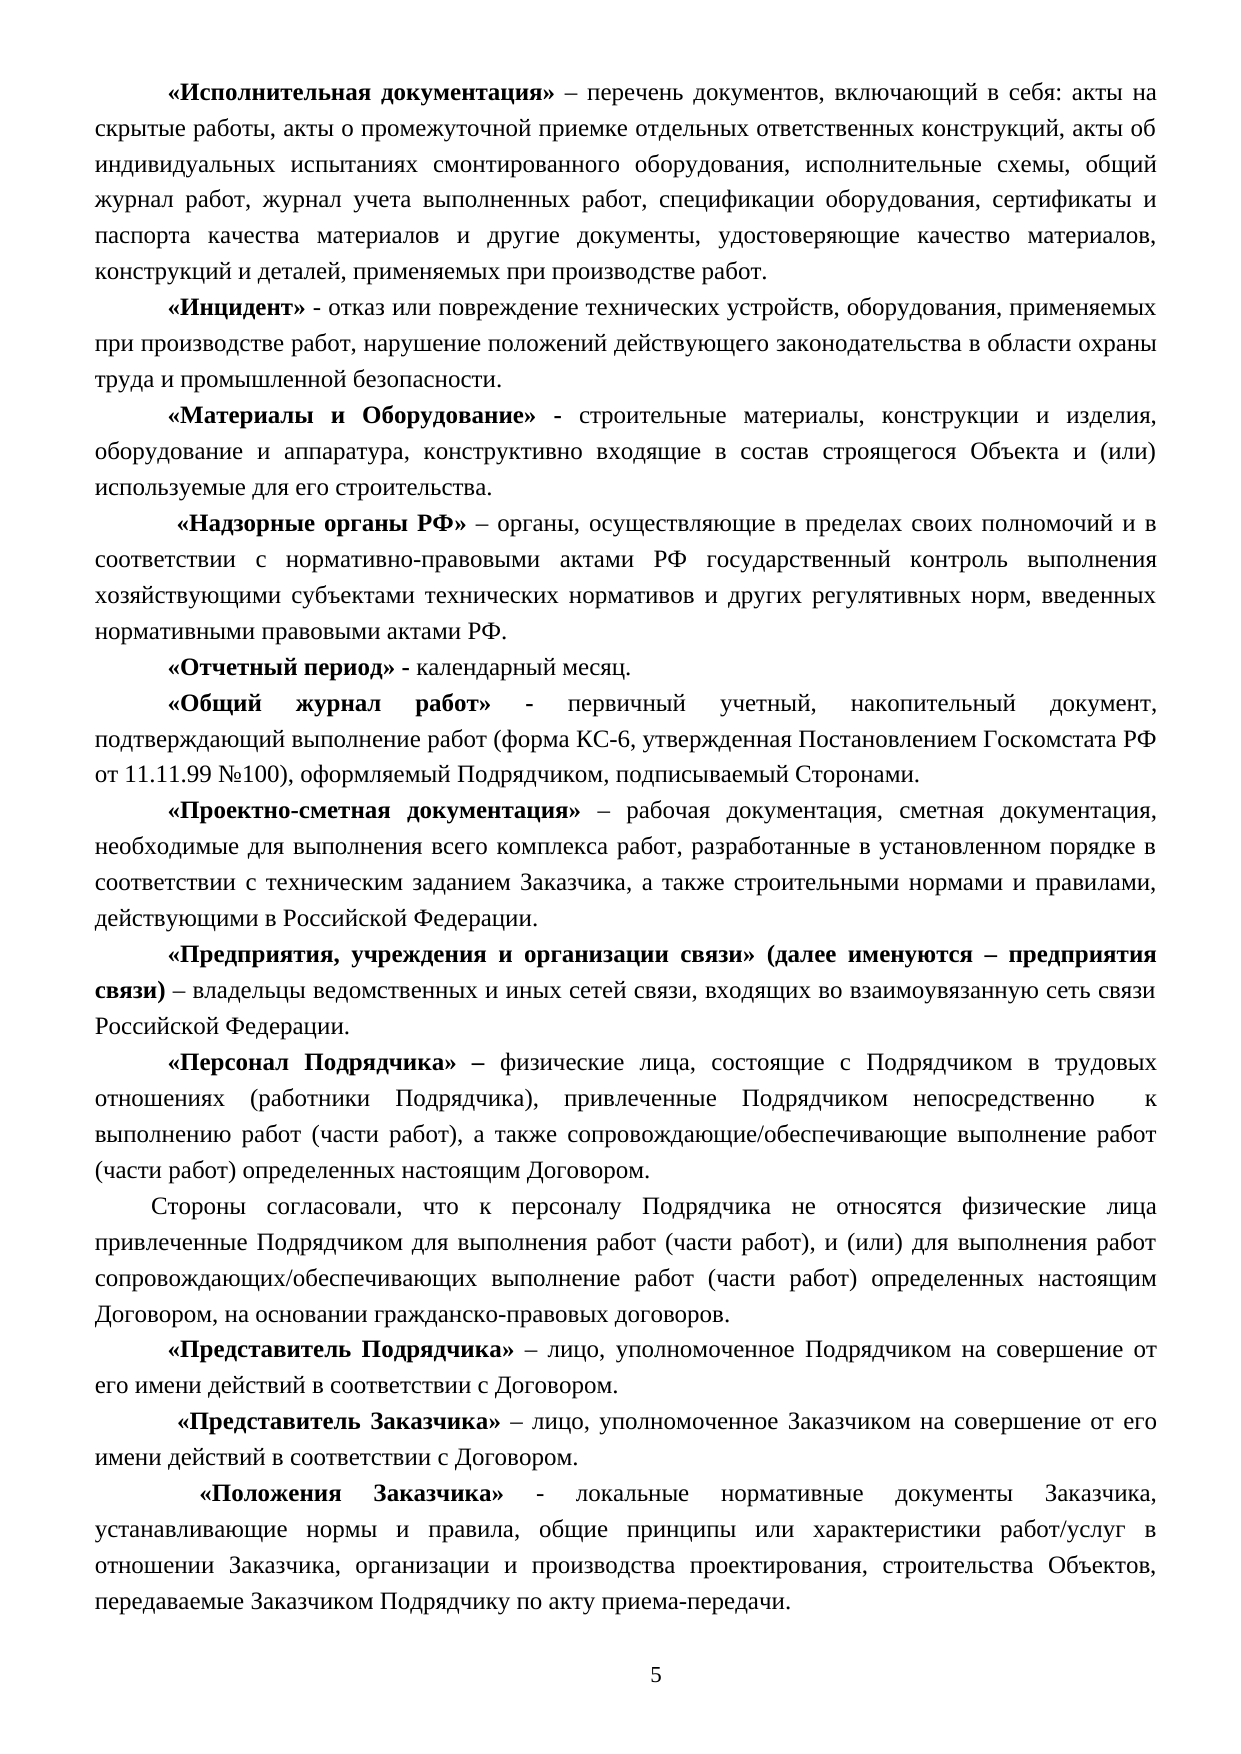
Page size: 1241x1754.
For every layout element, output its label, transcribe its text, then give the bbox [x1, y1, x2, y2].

text «Проектно-сметная документация» – рабочая документация, сметная документация, необходимые для выполнения всего комплекса работ, разработанные в установленном порядке в соответствии с техническим заданием Заказчика, а также строительными нормами и правилами, действующими в Российской Федерации. [94, 796, 1157, 932]
text «Надзорные органы РФ» – органы, осуществляющие в пределах своих полномочий и в соответствии с нормативно-правовыми актами РФ государственный контроль выполнения хозяйствующими субъектами технических нормативов и других регулятивных норм, введенных нормативными правовыми актами РФ. [94, 508, 1157, 644]
text «Предприятия, учреждения и организации связи» (далее именуются – предприятия связи) – владельцы ведомственных и иных сетей связи, входящих во взаимоувязанную сеть связи Российской Федерации. [94, 939, 1157, 1040]
text «Отчетный период» - календарный месяц. [94, 652, 1157, 681]
text «Инцидент» - отказ или повреждение технических устройств, оборудования, применяемых при производстве работ, нарушение положений действующего законодательства в области охраны труда и промышленной безопасности. [94, 292, 1157, 393]
text «Исполнительная документация» – перечень документов, включающий в себя: акты на скрытые работы, акты о промежуточной приемке отдельных ответственных конструкций, акты об индивидуальных испытаниях смонтированного оборудования, исполнительные схемы, общий журнал работ, журнал учета выполненных работ, спецификации оборудования, сертификаты и паспорта качества материалов и другие документы, удостоверяющие качество материалов, конструкций и деталей, применяемых при производстве работ. [94, 77, 1157, 285]
text «Материалы и Оборудование» - строительные материалы, конструкции и изделия, оборудование и аппаратура, конструктивно входящие в состав строящегося Объекта и (или) используемые для его строительства. [94, 400, 1157, 501]
text «Представитель Заказчика» – лицо, уполномоченное Заказчиком на совершение от его имени действий в соответствии с Договором. [94, 1406, 1157, 1471]
text Стороны согласовали, что к персоналу Подрядчика не относятся физические лица привлеченные Подрядчиком для выполнения работ (части работ), и (или) для выполнения работ сопровождающих/обеспечивающих выполнение работ (части работ) определенных настоящим Договором, на основании гражданско-правовых договоров. [94, 1191, 1157, 1327]
text «Представитель Подрядчика» – лицо, уполномоченное Подрядчиком на совершение от его имени действий в соответствии с Договором. [94, 1334, 1157, 1399]
text «Положения Заказчика» - локальные нормативные документы Заказчика, устанавливающие нормы и правила, общие принципы или характеристики работ/услуг в отношении Заказчика, организации и производства проектирования, строительства Объектов, передаваемые Заказчиком Подрядчику по акту приема-передачи. [94, 1478, 1157, 1615]
text «Персонал Подрядчика» – физические лица, состоящие с Подрядчиком в трудовых отношениях (работники Подрядчика), привлеченные Подрядчиком непосредственно к выполнению работ (части работ), а также сопровождающие/обеспечивающие выполнение работ (части работ) определенных настоящим Договором. [94, 1047, 1157, 1184]
text «Общий журнал работ» - первичный учетный, накопительный документ, подтверждающий выполнение работ (форма КС-6, утвержденная Постановлением Госкомстата РФ от 11.11.99 №100), оформляемый Подрядчиком, подписываемый Сторонами. [94, 688, 1157, 788]
